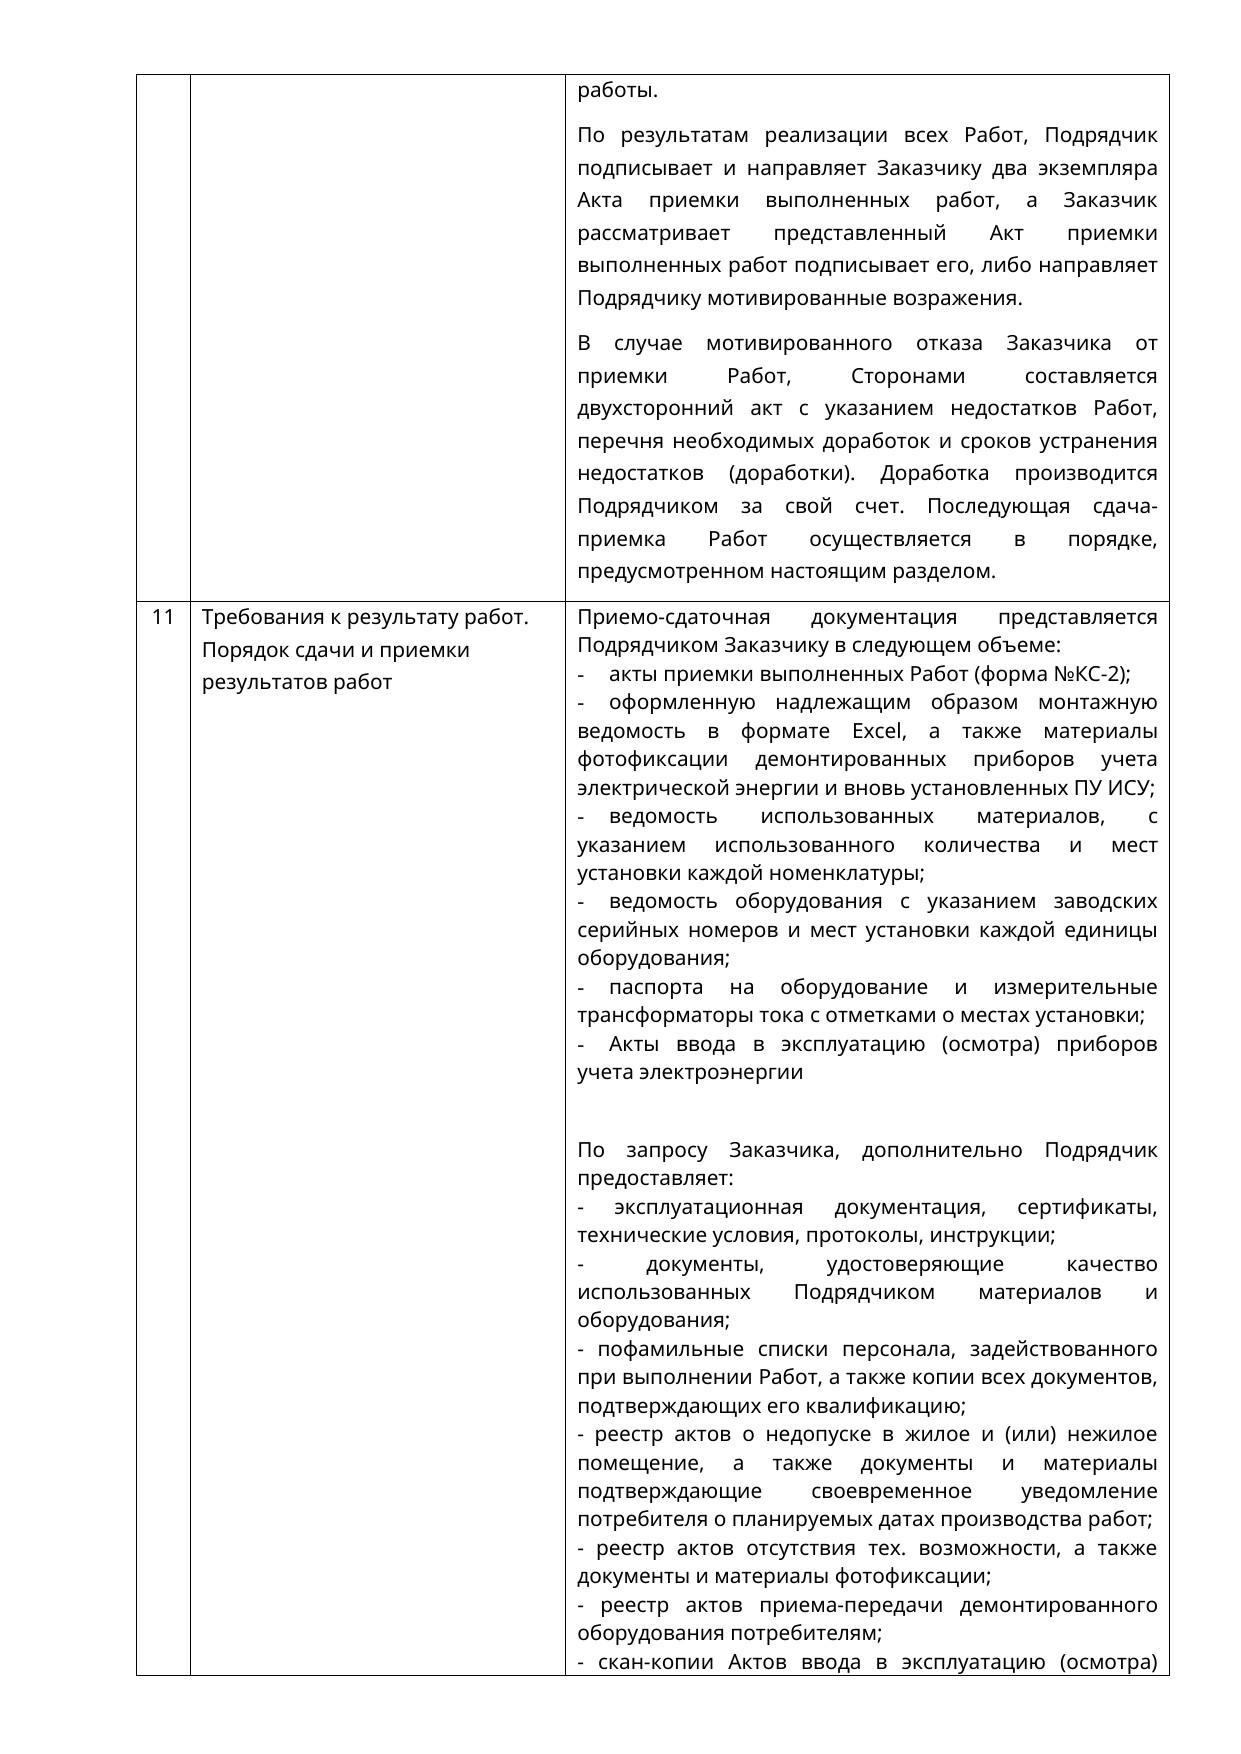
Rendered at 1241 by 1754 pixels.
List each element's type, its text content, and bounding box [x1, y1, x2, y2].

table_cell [191, 75, 565, 601]
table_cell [566, 602, 1169, 1675]
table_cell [191, 602, 565, 1675]
table_cell 10 [137, 75, 190, 601]
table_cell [566, 75, 1169, 601]
table_cell 11 [137, 602, 190, 1675]
